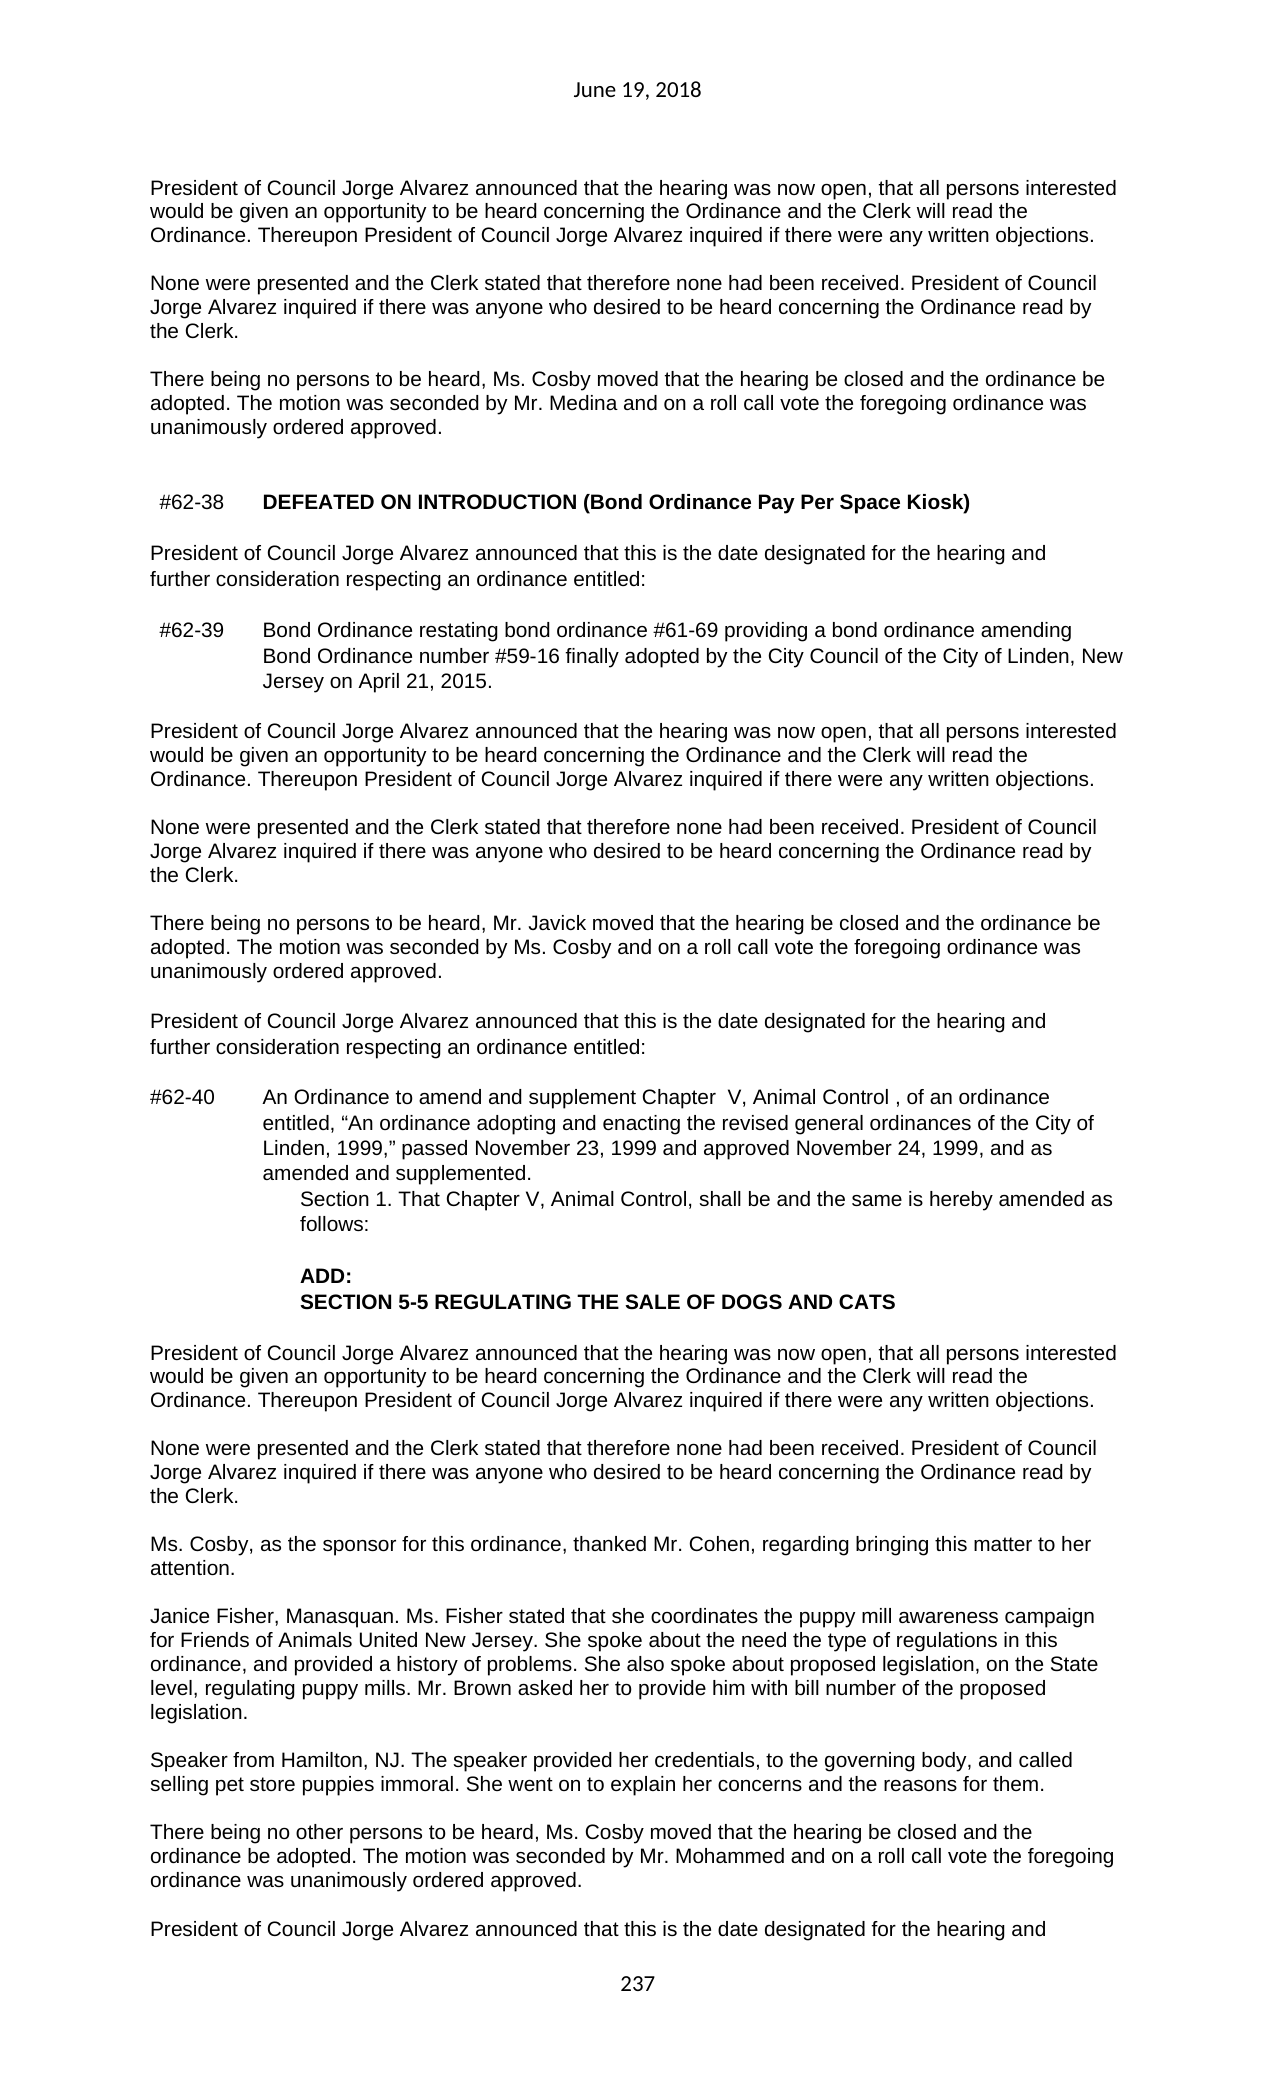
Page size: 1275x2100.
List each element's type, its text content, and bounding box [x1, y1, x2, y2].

text President of Council Jorge Alvarez announced that the hearing was now open, that all persons interested would be given an opportunity to be heard concerning the Ordinance and the Clerk will read the Ordinance. Thereupon President of Council Jorge Alvarez inquired if there were any written objections. [150, 175, 1125, 247]
list Section 1. That Chapter V, Animal Control, shall be and the same is hereby amended as follows: [300, 1186, 1125, 1236]
text #62-40 An Ordinance to amend and supplement Chapter V, Animal Control , of an ordinance entitled, “An ordinance adopting and enacting the revised general ordinances of the City of Linden, 1999,” passed November 23, 1999 and approved November 24, 1999, and as amended and supplemented. [150, 1085, 1125, 1185]
text President of Council Jorge Alvarez announced that the hearing was now open, that all persons interested would be given an opportunity to be heard concerning the Ordinance and the Clerk will read the Ordinance. Thereupon President of Council Jorge Alvarez inquired if there were any written objections. [150, 719, 1125, 791]
text There being no persons to be heard, Ms. Cosby moved that the hearing be closed and the ordinance be adopted. The motion was seconded by Mr. Medina and on a roll call vote the foregoing ordinance was unanimously ordered approved. [150, 367, 1125, 439]
text President of Council Jorge Alvarez announced that the hearing was now open, that all persons interested would be given an opportunity to be heard concerning the Ordinance and the Clerk will read the Ordinance. Thereupon President of Council Jorge Alvarez inquired if there were any written objections. [150, 1340, 1125, 1412]
text President of Council Jorge Alvarez announced that this is the date designated for the hearing and [150, 1009, 1125, 1033]
text further consideration respecting an ordinance entitled: [150, 567, 1125, 591]
text SECTION 5-5 REGULATING THE SALE OF DOGS AND CATS [150, 1290, 1125, 1314]
text There being no other persons to be heard, Ms. Cosby moved that the hearing be closed and the ordinance be adopted. The motion was seconded by Mr. Mohammed and on a roll call vote the foregoing ordinance was unanimously ordered approved. [150, 1819, 1125, 1891]
text further consideration respecting an ordinance entitled: [150, 1034, 1125, 1058]
text There being no persons to be heard, Mr. Javick moved that the hearing be closed and the ordinance be adopted. The motion was seconded by Ms. Cosby and on a roll call vote the foregoing ordinance was unanimously ordered approved. [150, 911, 1125, 983]
text #62-39 Bond Ordinance restating bond ordinance #61-69 providing a bond ordinance amending Bond Ordinance number #59-16 finally adopted by the City Council of the City of Linden, New Jersey on April 21, 2015. [159, 618, 1125, 693]
text #62-38 DEFEATED ON INTRODUCTION (Bond Ordinance Pay Per Space Kiosk) [159, 490, 1125, 514]
text President of Council Jorge Alvarez announced that this is the date designated for the hearing and [150, 1917, 1125, 1941]
text Speaker from Hamilton, NJ. The speaker provided her credentials, to the governing body, and called selling pet store puppies immoral. She went on to explain her concerns and the reasons for them. [150, 1748, 1125, 1796]
list ADD: [300, 1264, 1125, 1288]
text Janice Fisher, Manasquan. Ms. Fisher stated that she coordinates the puppy mill awareness campaign for Friends of Animals United New Jersey. She spoke about the need the type of regulations in this ordinance, and provided a history of problems. She also spoke about proposed legislation, on the State level, regulating puppy mills. Mr. Brown asked her to provide him with bill number of the proposed legislation. [150, 1604, 1125, 1724]
text President of Council Jorge Alvarez announced that this is the date designated for the hearing and [150, 541, 1125, 565]
text Ms. Cosby, as the sponsor for this ordinance, thanked Mr. Cohen, regarding bringing this matter to her attention. [150, 1532, 1125, 1580]
